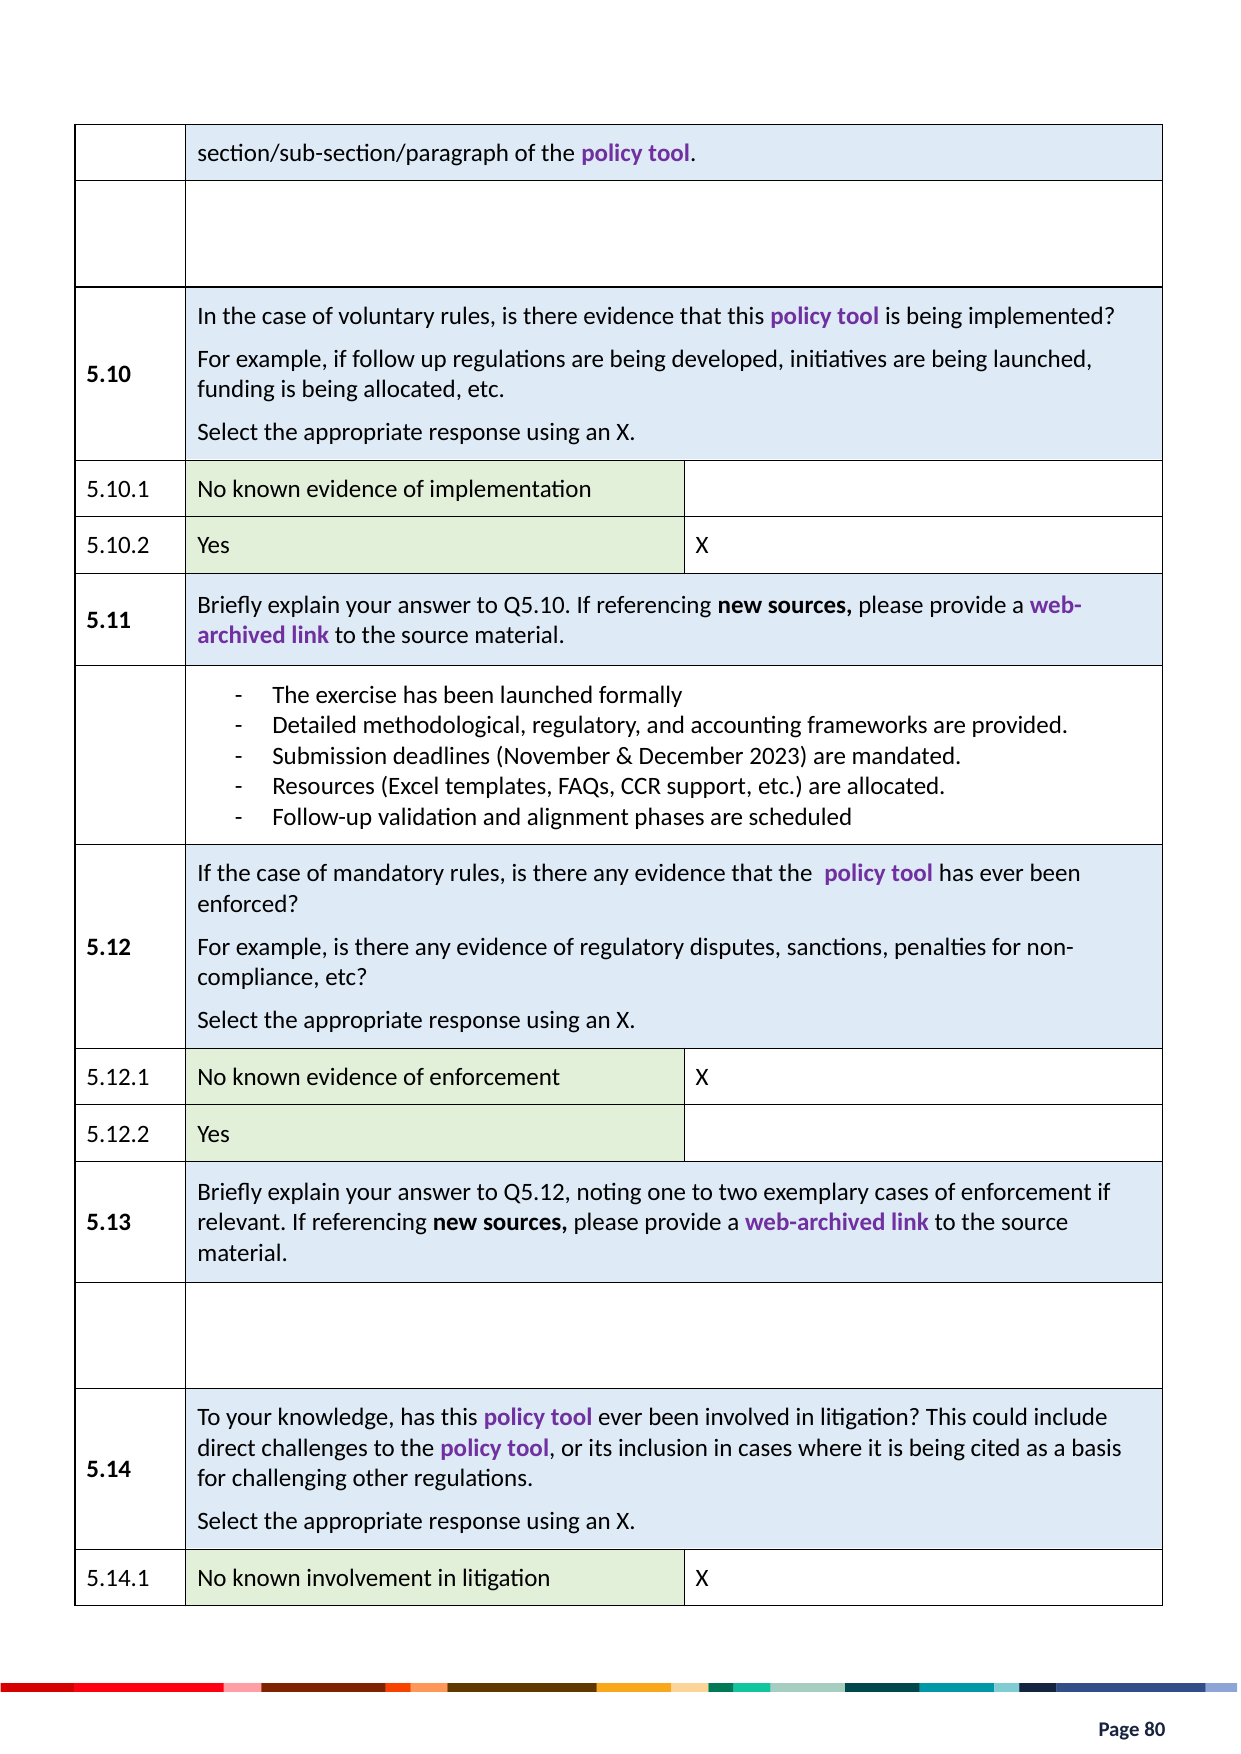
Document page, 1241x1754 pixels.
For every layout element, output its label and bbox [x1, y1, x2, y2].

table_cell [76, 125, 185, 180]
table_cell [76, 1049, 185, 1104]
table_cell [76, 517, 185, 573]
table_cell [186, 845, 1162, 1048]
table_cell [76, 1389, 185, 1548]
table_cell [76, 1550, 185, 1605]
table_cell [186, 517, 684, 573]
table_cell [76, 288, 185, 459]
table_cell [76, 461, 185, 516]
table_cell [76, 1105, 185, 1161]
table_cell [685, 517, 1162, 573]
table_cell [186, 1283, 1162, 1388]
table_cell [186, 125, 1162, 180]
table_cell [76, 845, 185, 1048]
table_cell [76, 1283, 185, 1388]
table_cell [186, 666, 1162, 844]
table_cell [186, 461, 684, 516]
picture [0, 1683, 1236, 1692]
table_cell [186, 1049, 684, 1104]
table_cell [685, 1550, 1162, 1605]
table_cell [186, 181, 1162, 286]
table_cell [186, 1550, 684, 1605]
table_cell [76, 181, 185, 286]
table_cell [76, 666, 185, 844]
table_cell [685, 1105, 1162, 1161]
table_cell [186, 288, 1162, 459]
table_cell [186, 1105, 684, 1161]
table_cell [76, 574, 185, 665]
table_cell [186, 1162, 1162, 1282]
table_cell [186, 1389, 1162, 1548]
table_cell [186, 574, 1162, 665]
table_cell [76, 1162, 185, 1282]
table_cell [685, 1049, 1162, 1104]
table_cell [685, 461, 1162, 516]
